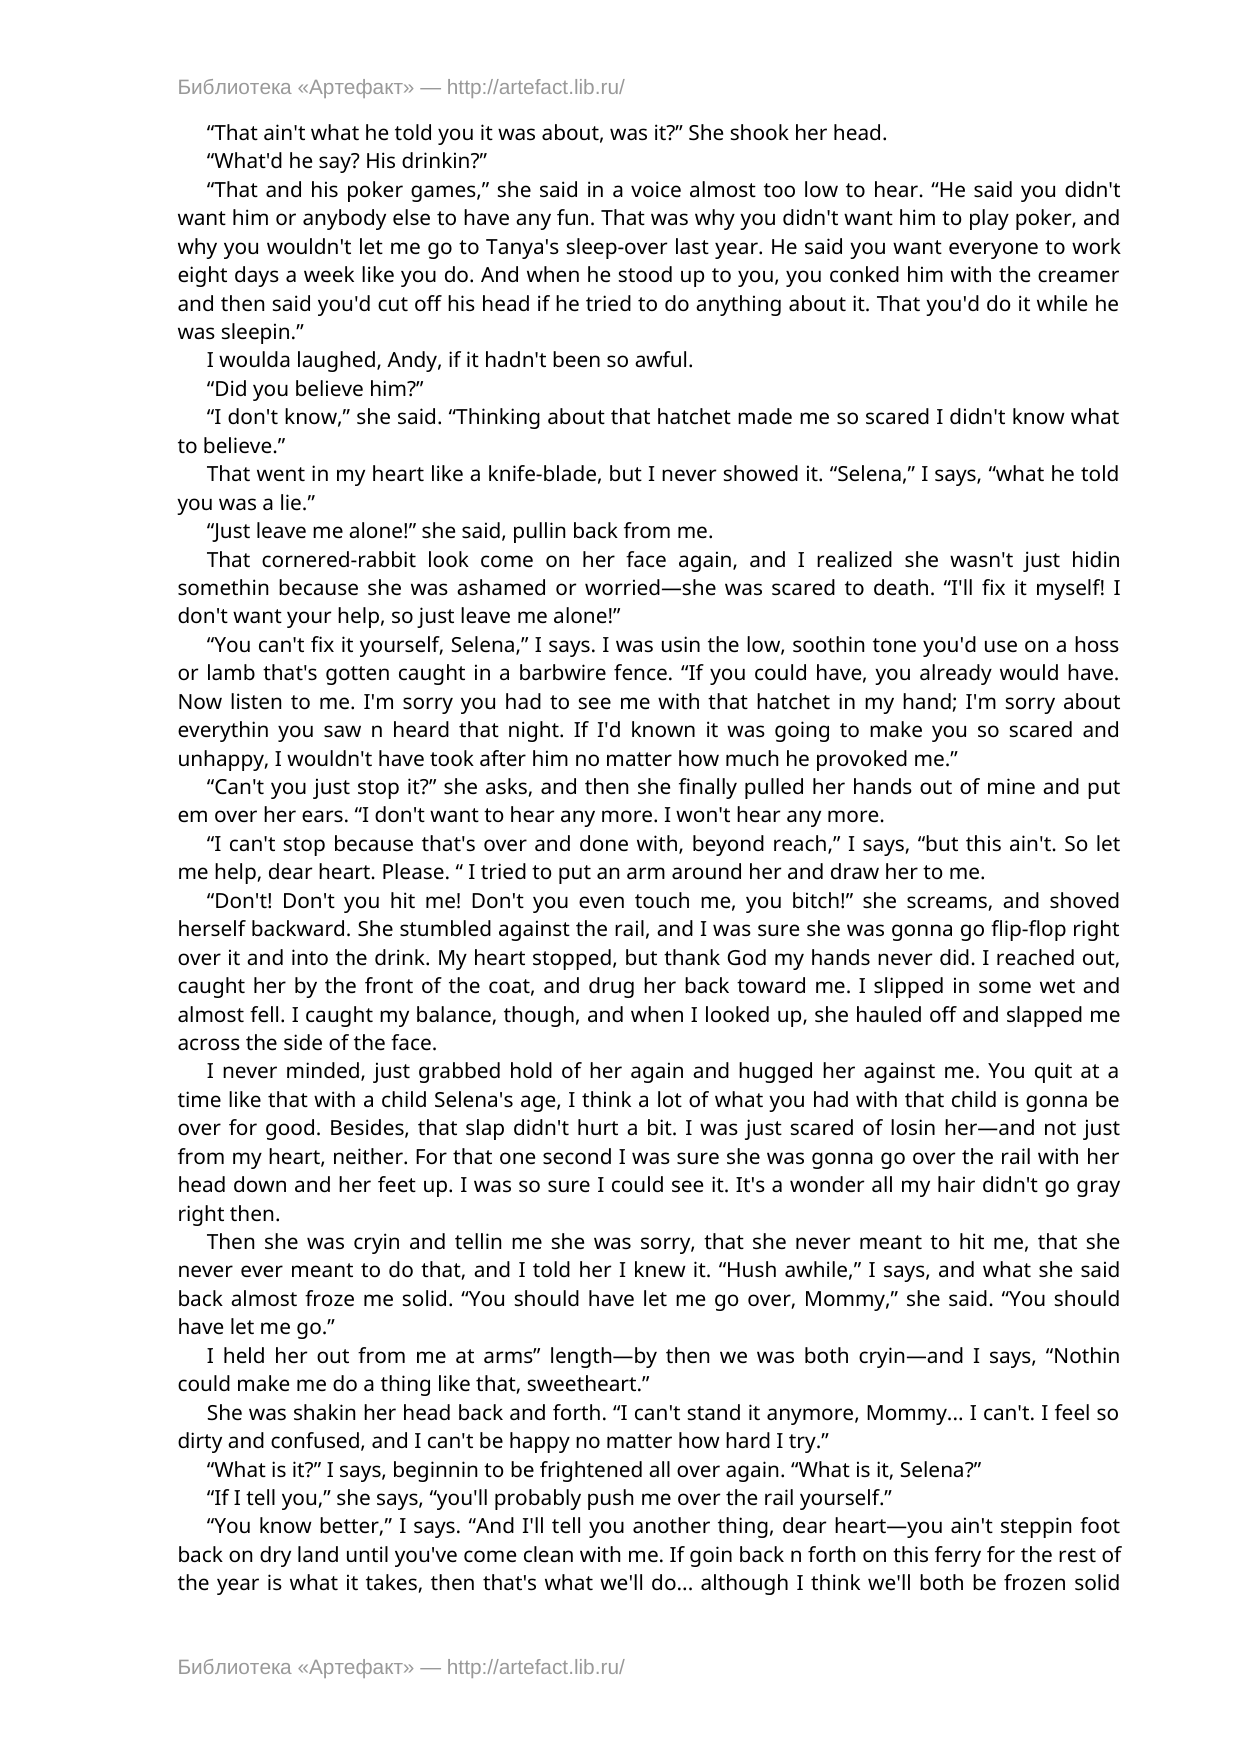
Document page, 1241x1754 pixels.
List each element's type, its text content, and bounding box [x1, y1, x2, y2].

text She was shakin her head back and forth. “I can't stand it anymore, Mommy... I can't. I feel so dirty and confused, and I can't be happy no matter how hard I try.” [177, 1398, 1122, 1455]
text “That ain't what he told you it was about, was it?” She shook her head. [177, 118, 1122, 147]
text “I don't know,” she said. “Thinking about that hatchet made me so scared I didn't know what to believe.” [177, 402, 1122, 459]
text “Did you believe him?” [177, 374, 1122, 402]
text I woulda laughed, Andy, if it hadn't been so awful. [177, 346, 1122, 374]
text I held her out from me at arms” length—by then we was both cryin—and I says, “Nothin could make me do a thing like that, sweetheart.” [177, 1341, 1122, 1398]
text Then she was cryin and tellin me she was sorry, that she never meant to hit me, that she never ever meant to do that, and I told her I knew it. “Hush awhile,” I says, and what she said back almost froze me solid. “You should have let me go over, Mommy,” she said. “You should have let me go.” [177, 1227, 1122, 1341]
text “Don't! Don't you hit me! Don't you even touch me, you bitch!” she screams, and shoved herself backward. She stumbled against the rail, and I was sure she was gonna go flip-flop right over it and into the drink. My heart stopped, but thank God my hands never did. I reached out, caught her by the front of the coat, and drug her back toward me. I slipped in some wet and almost fell. I caught my balance, though, and when I looked up, she hauled off and slapped me across the side of the face. [177, 886, 1122, 1057]
text I never minded, just grabbed hold of her again and hugged her against me. You quit at a time like that with a child Selena's age, I think a lot of what you had with that child is gonna be over for good. Besides, that slap didn't hurt a bit. I was just scared of losin her—and not just from my heart, neither. For that one second I was sure she was gonna go over the rail with her head down and her feet up. I was so sure I could see it. It's a wonder all my hair didn't go gray right then. [177, 1057, 1122, 1227]
text “You can't fix it yourself, Selena,” I says. I was usin the low, soothin tone you'd use on a hoss or lamb that's gotten caught in a barbwire fence. “If you could have, you already would have. Now listen to me. I'm sorry you had to see me with that hatchet in my hand; I'm sorry about everythin you saw n heard that night. If I'd known it was going to make you so scared and unhappy, I wouldn't have took after him no matter how much he provoked me.” [177, 630, 1122, 772]
text “What is it?” I says, beginnin to be frightened all over again. “What is it, Selena?” [177, 1455, 1122, 1483]
text “Just leave me alone!” she said, pullin back from me. [177, 516, 1122, 545]
text “Can't you just stop it?” she asks, and then she finally pulled her hands out of mine and put em over her ears. “I don't want to hear any more. I won't hear any more. [177, 772, 1122, 829]
text “I can't stop because that's over and done with, beyond reach,” I says, “but this ain't. So let me help, dear heart. Please. “ I tried to put an arm around her and draw her to me. [177, 829, 1122, 886]
text “That and his poker games,” she said in a voice almost too low to hear. “He said you didn't want him or anybody else to have any fun. That was why you didn't want him to play poker, and why you wouldn't let me go to Tanya's sleep-over last year. He said you want everyone to work eight days a week like you do. And when he stood up to you, you conked him with the creamer and then said you'd cut off his head if he tried to do anything about it. That you'd do it while he was sleepin.” [177, 175, 1122, 346]
text “If I tell you,” she says, “you'll probably push me over the rail yourself.” [177, 1483, 1122, 1512]
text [177, 1512, 1122, 1597]
text That cornered-rabbit look come on her face again, and I realized she wasn't just hidin somethin because she was ashamed or worried—she was scared to death. “I'll fix it myself! I don't want your help, so just leave me alone!” [177, 545, 1122, 630]
text That went in my heart like a knife-blade, but I never showed it. “Selena,” I says, “what he told you was a lie.” [177, 459, 1122, 516]
text “What'd he say? His drinkin?” [177, 147, 1122, 175]
